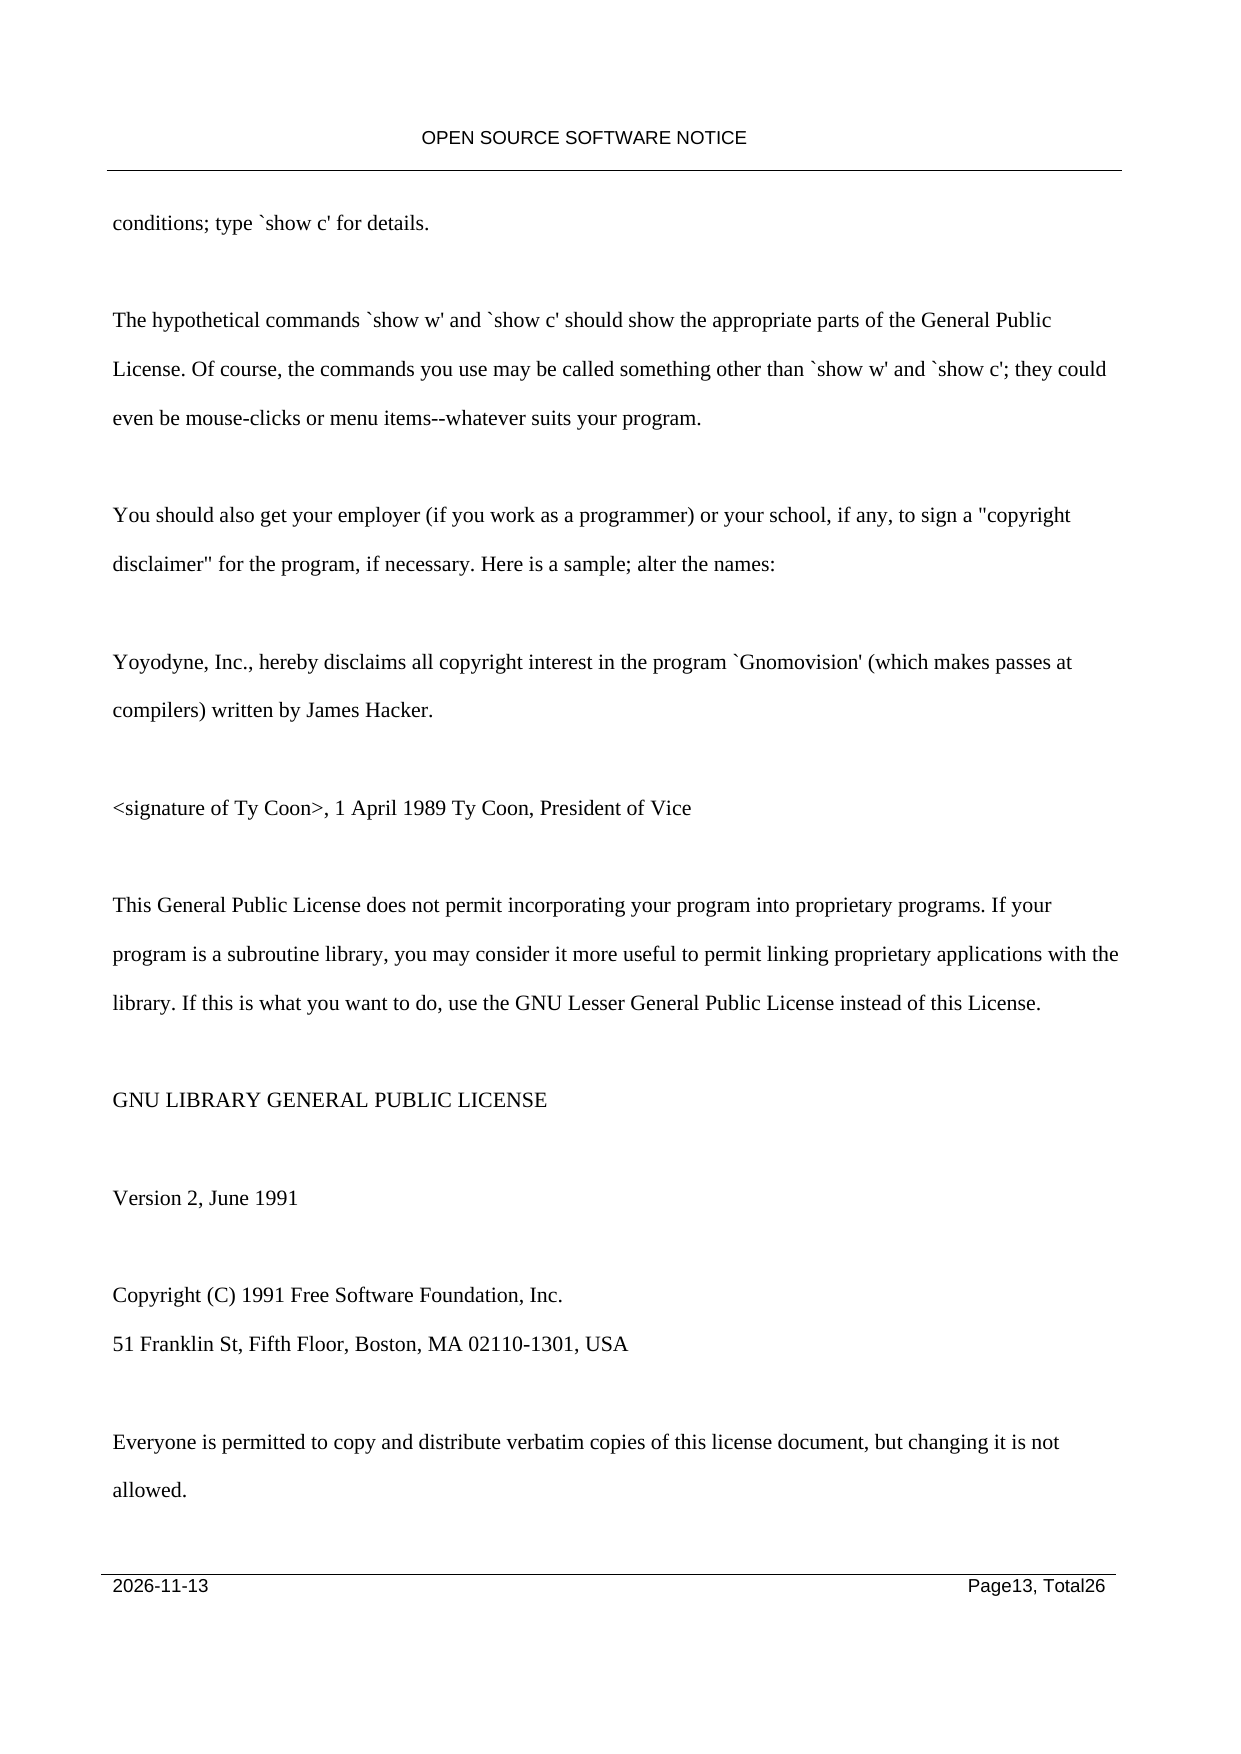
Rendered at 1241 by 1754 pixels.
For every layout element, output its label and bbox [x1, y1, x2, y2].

text [112, 206, 1128, 1506]
